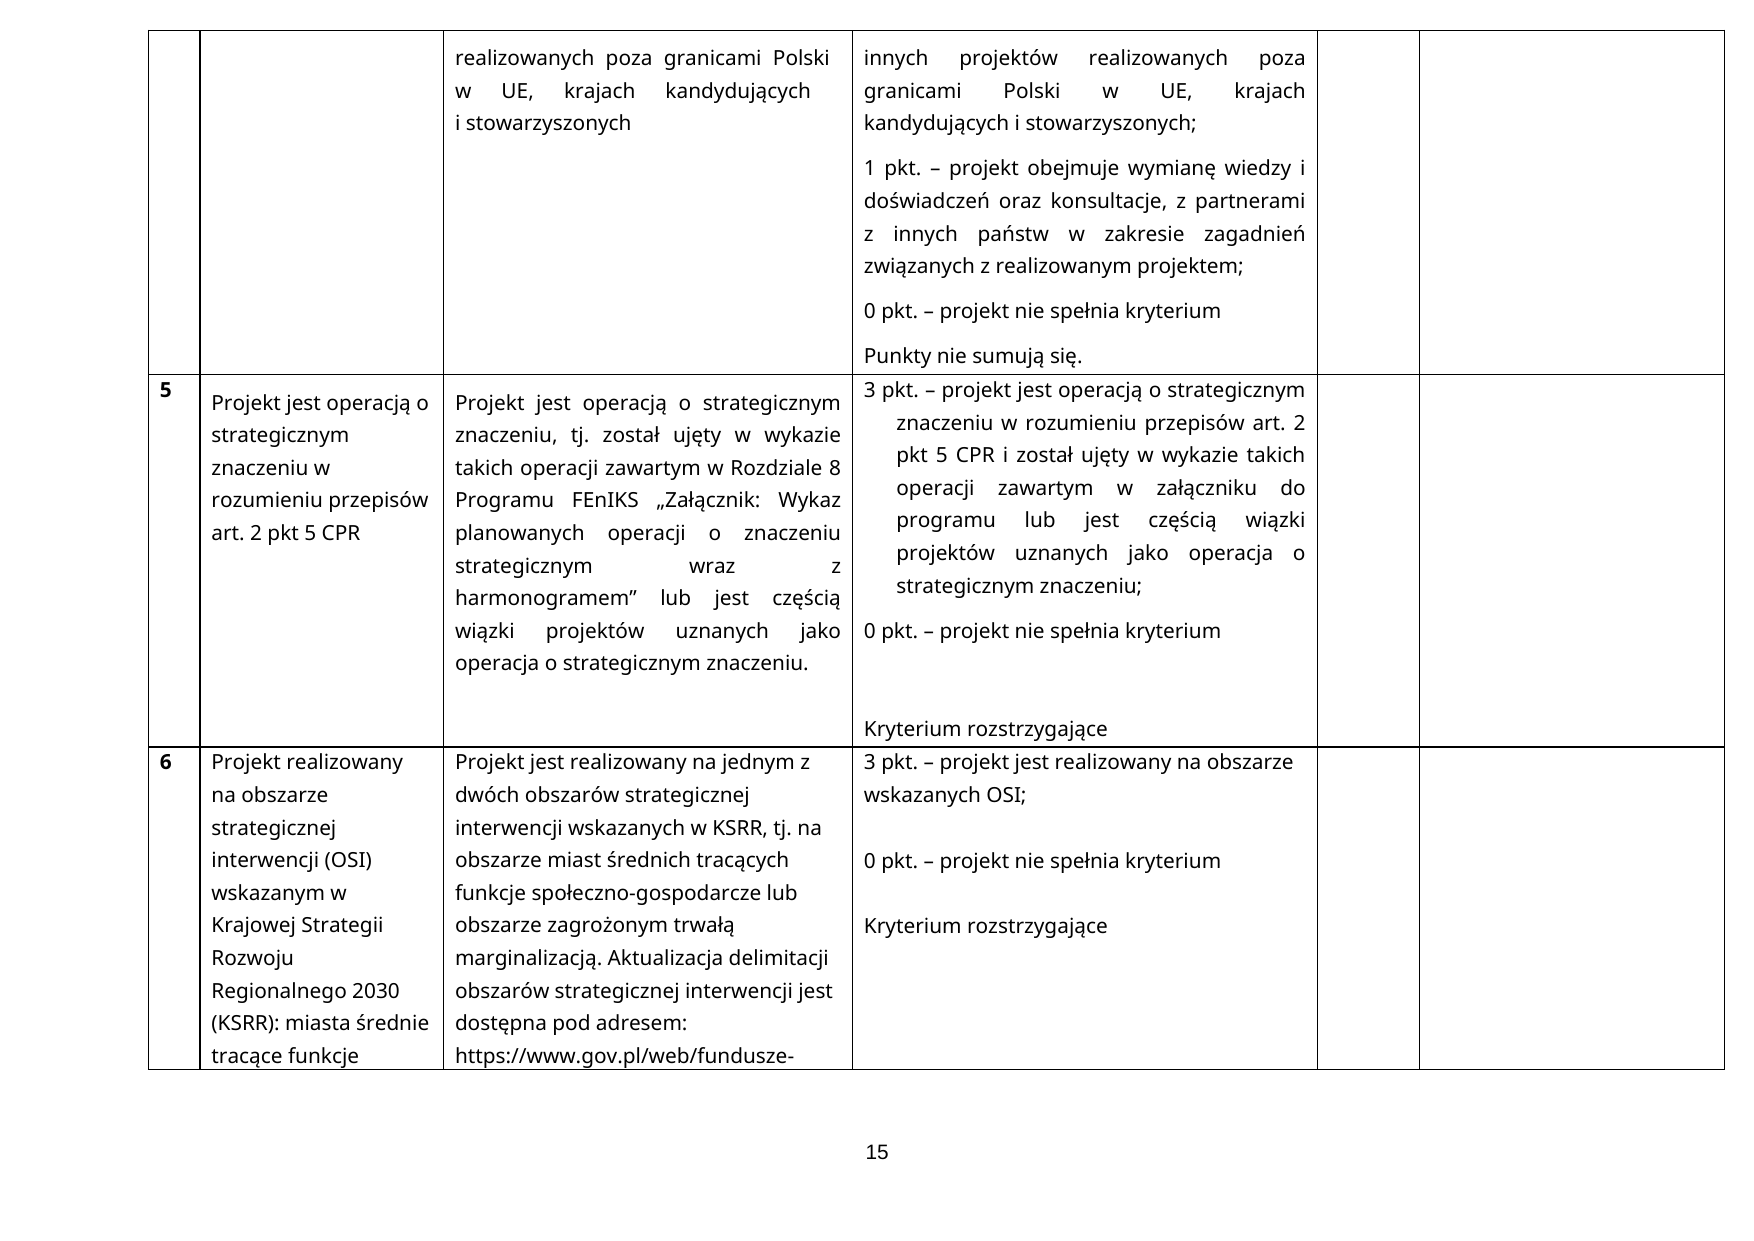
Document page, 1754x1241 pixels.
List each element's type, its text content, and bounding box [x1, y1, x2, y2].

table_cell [201, 31, 443, 374]
table_cell [1420, 31, 1724, 374]
table_cell [1318, 748, 1419, 1069]
table_cell Projekt jest operacją o strategicznym znaczeniu w rozumieniu przepisów art. 2 pkt 5 CPR [201, 375, 443, 746]
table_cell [444, 748, 852, 1069]
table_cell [853, 748, 1317, 1069]
table_cell 4 [149, 31, 199, 374]
table_cell 6 [149, 748, 199, 1069]
table_cell [1420, 375, 1724, 746]
table_cell [1318, 31, 1419, 374]
table_cell 3 pkt. – projekt jest operacją o strategicznym znaczeniu w rozumieniu przepisów art. 2 pkt 5 CPR i został ujęty w wykazie takich operacji zawartym w załączniku do programu lub jest częścią wiązki projektów uznanych jako operacja o strategicznym znaczeniu; 0 pkt. – projekt nie spełnia kryterium Kryterium rozstrzygające [853, 375, 1317, 746]
table_cell 5 [149, 375, 199, 746]
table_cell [444, 31, 852, 374]
table_cell [1318, 375, 1419, 746]
table_cell [1420, 748, 1724, 1069]
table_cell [201, 748, 443, 1069]
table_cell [853, 31, 1317, 374]
table_cell Projekt jest operacją o strategicznym znaczeniu, tj. został ujęty w wykazie takich operacji zawartym w Rozdziale 8 Programu FEnIKS „Załącznik: Wykaz planowanych operacji o znaczeniu strategicznym wraz z harmonogramem” lub jest częścią wiązki projektów uznanych jako operacja o strategicznym znaczeniu. [444, 375, 852, 746]
